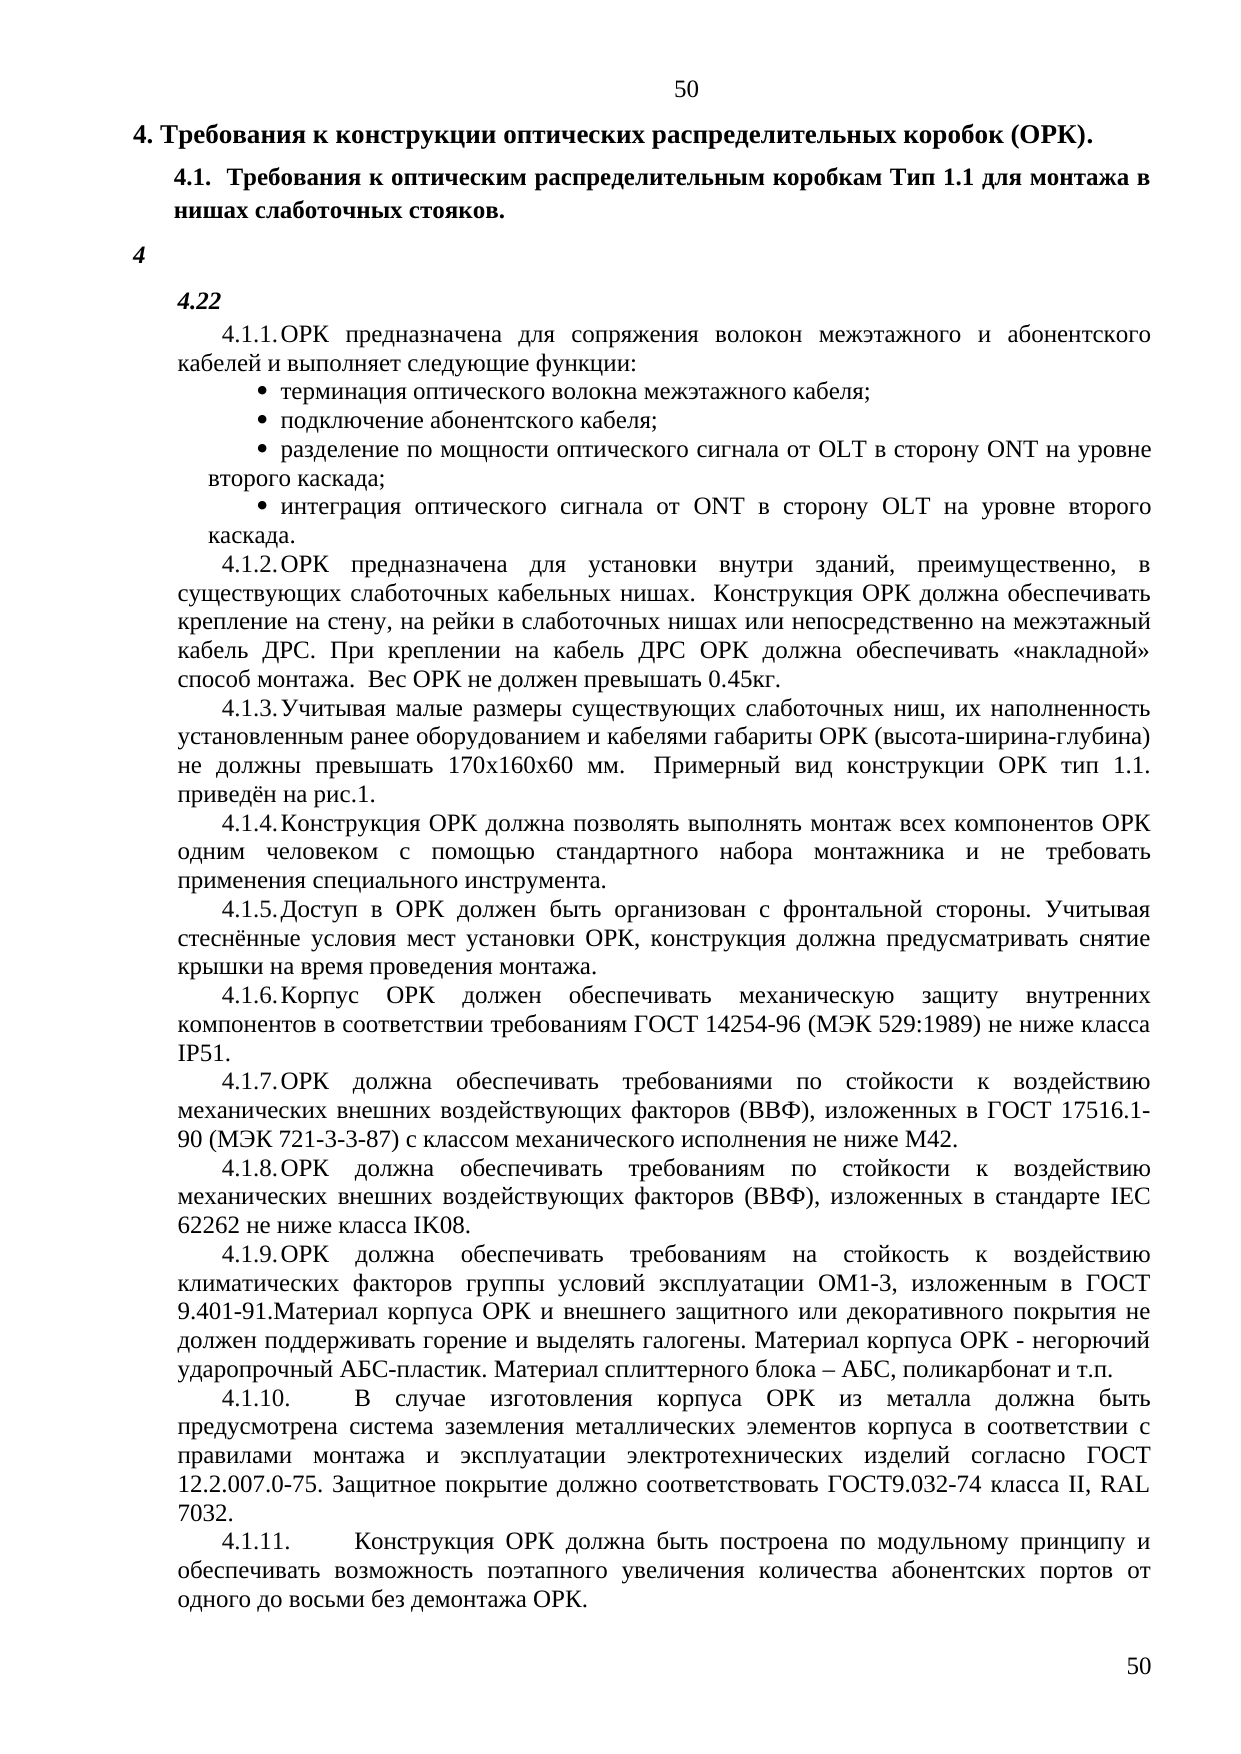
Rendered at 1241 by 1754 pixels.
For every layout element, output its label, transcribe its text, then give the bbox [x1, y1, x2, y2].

list ОРК должна обеспечивать требованиям по стойкости к воздействию механических внешних воздействующих факторов (ВВФ), изложенных в стандарте IEC 62262 не ниже класса IK08. [177, 1153, 1152, 1239]
list В случае изготовления корпуса ОРК из металла должна быть предусмотрена система заземления металлических элементов корпуса в соответствии с правилами монтажа и эксплуатации электротехнических изделий согласно ГОСТ 12.2.007.0-75. Защитное покрытие должно соответствовать ГОСТ9.032-74 класса II, RAL 7032. [177, 1383, 1152, 1526]
list ОРК предназначена для сопряжения волокон межэтажного и абонентского кабелей и выполняет следующие функции: [177, 319, 1152, 376]
list Конструкция ОРК должна позволять выполнять монтаж всех компонентов ОРК одним человеком с помощью стандартного набора монтажника и не требовать применения специального инструмента. [177, 808, 1152, 894]
list ОРК должна обеспечивать требованиями по стойкости к воздействию механических внешних воздействующих факторов (ВВФ), изложенных в ГОСТ 17516.1-90 (МЭК 721-3-3-87) с классом механического исполнения не ниже М42. [177, 1066, 1152, 1153]
list ОРК предназначена для установки внутри зданий, преимущественно, в существующих слаботочных кабельных нишах. Конструкция ОРК должна обеспечивать крепление на стену, на рейки в слаботочных нишах или непосредственно на межэтажный кабель ДРС. При креплении на кабель ДРС ОРК должна обеспечивать «накладной» способ монтажа. Вес ОРК не должен превышать 0.45кг. [177, 549, 1152, 693]
list ОРК должна обеспечивать требованиям на стойкость к воздействию климатических факторов группы условий эксплуатации ОМ1-3, изложенным в ГОСТ 9.401-91.Материал корпуса ОРК и внешнего защитного или декоративного покрытия не должен поддерживать горение и выделять галогены. Материал корпуса ОРК - негорючий ударопрочный АБС-пластик. Материал сплиттерного блока – АБС, поликарбонат и т.п. [177, 1239, 1152, 1383]
list подключение абонентского кабеля; [208, 405, 1152, 434]
list Доступ в ОРК должен быть организован с фронтальной стороны. Учитывая стеснённые условия мест установки ОРК, конструкция должна предусматривать снятие крышки на время проведения монтажа. [177, 894, 1152, 980]
list интеграция оптического сигнала от ONT в сторону OLT на уровне второго каскада. [208, 491, 1152, 549]
list разделение по мощности оптического сигнала от OLT в сторону ONT на уровне второго каскада; [208, 434, 1152, 491]
list Учитывая малые размеры существующих слаботочных ниш, их наполненность установленным ранее оборудованием и кабелями габариты ОРК (высота-ширина-глубина) не должны превышать 170x160x60 мм. Примерный вид конструкции ОРК тип 1.1. приведён на рис.1. [177, 693, 1152, 808]
list Корпус ОРК должен обеспечивать механическую защиту внутренних компонентов в соответствии требованиям ГОСТ 14254-96 (МЭК 529:1989) не ниже класса IP51. [177, 980, 1152, 1066]
list терминация оптического волокна межэтажного кабеля; [208, 376, 1152, 405]
list 4.1. Требования к оптическим распределительным коробкам Тип 1.1 для монтажа в нишах слаботочных стояков. [173, 162, 1152, 223]
list Конструкция ОРК должна быть построена по модульному принципу и обеспечивать возможность поэтапного увеличения количества абонентских портов от одного до восьми без демонтажа ОРК. [177, 1526, 1152, 1613]
subtitle 4. Требования к конструкции оптических распределительных коробок (ОРК). [133, 118, 1152, 149]
